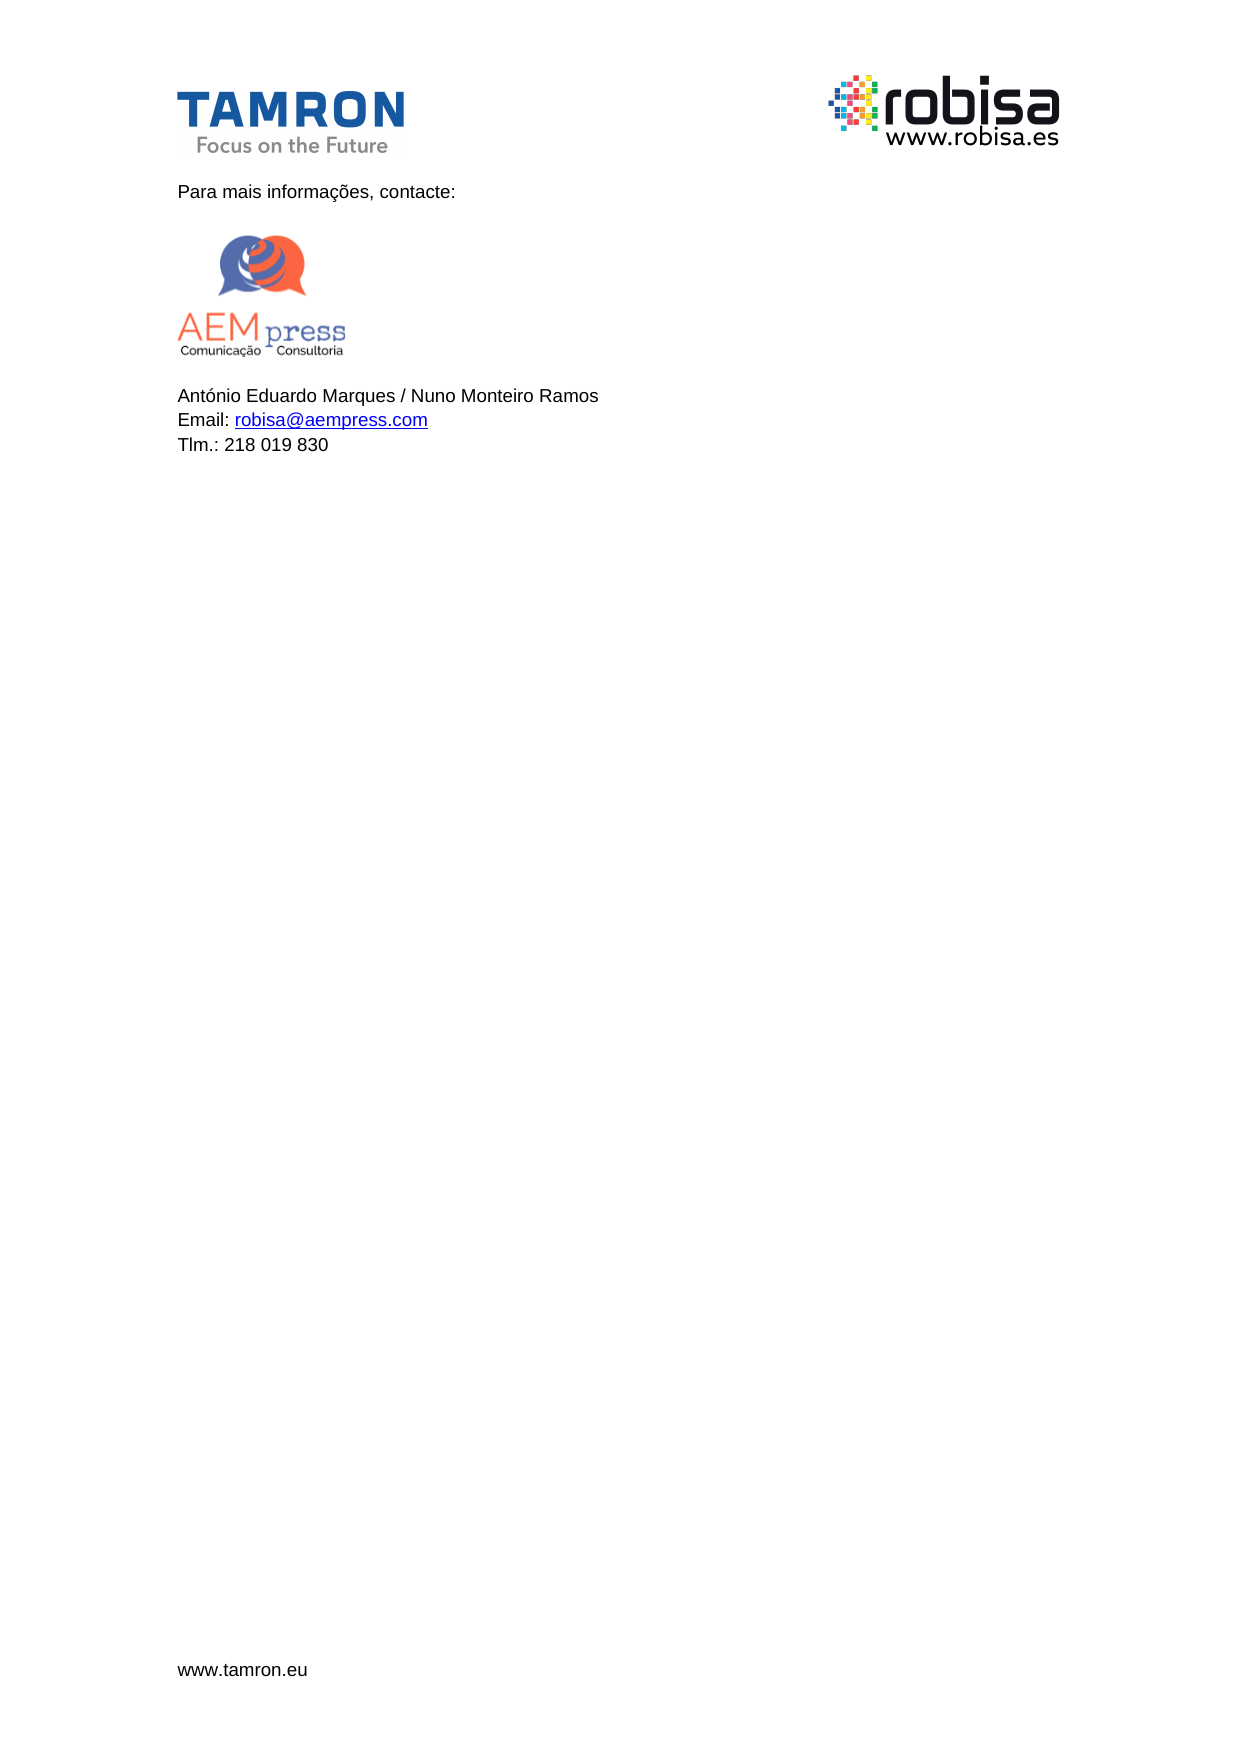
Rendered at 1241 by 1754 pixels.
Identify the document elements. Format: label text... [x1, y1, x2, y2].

picture [177, 234, 346, 357]
text Para mais informações, contacte: [177, 181, 1063, 202]
picture [826, 73, 1063, 153]
picture [177, 91, 404, 153]
text António Eduardo Marques / Nuno Monteiro Ramos Email: robisa@aempress.com Tlm.: 218 019 830 [177, 234, 1063, 456]
